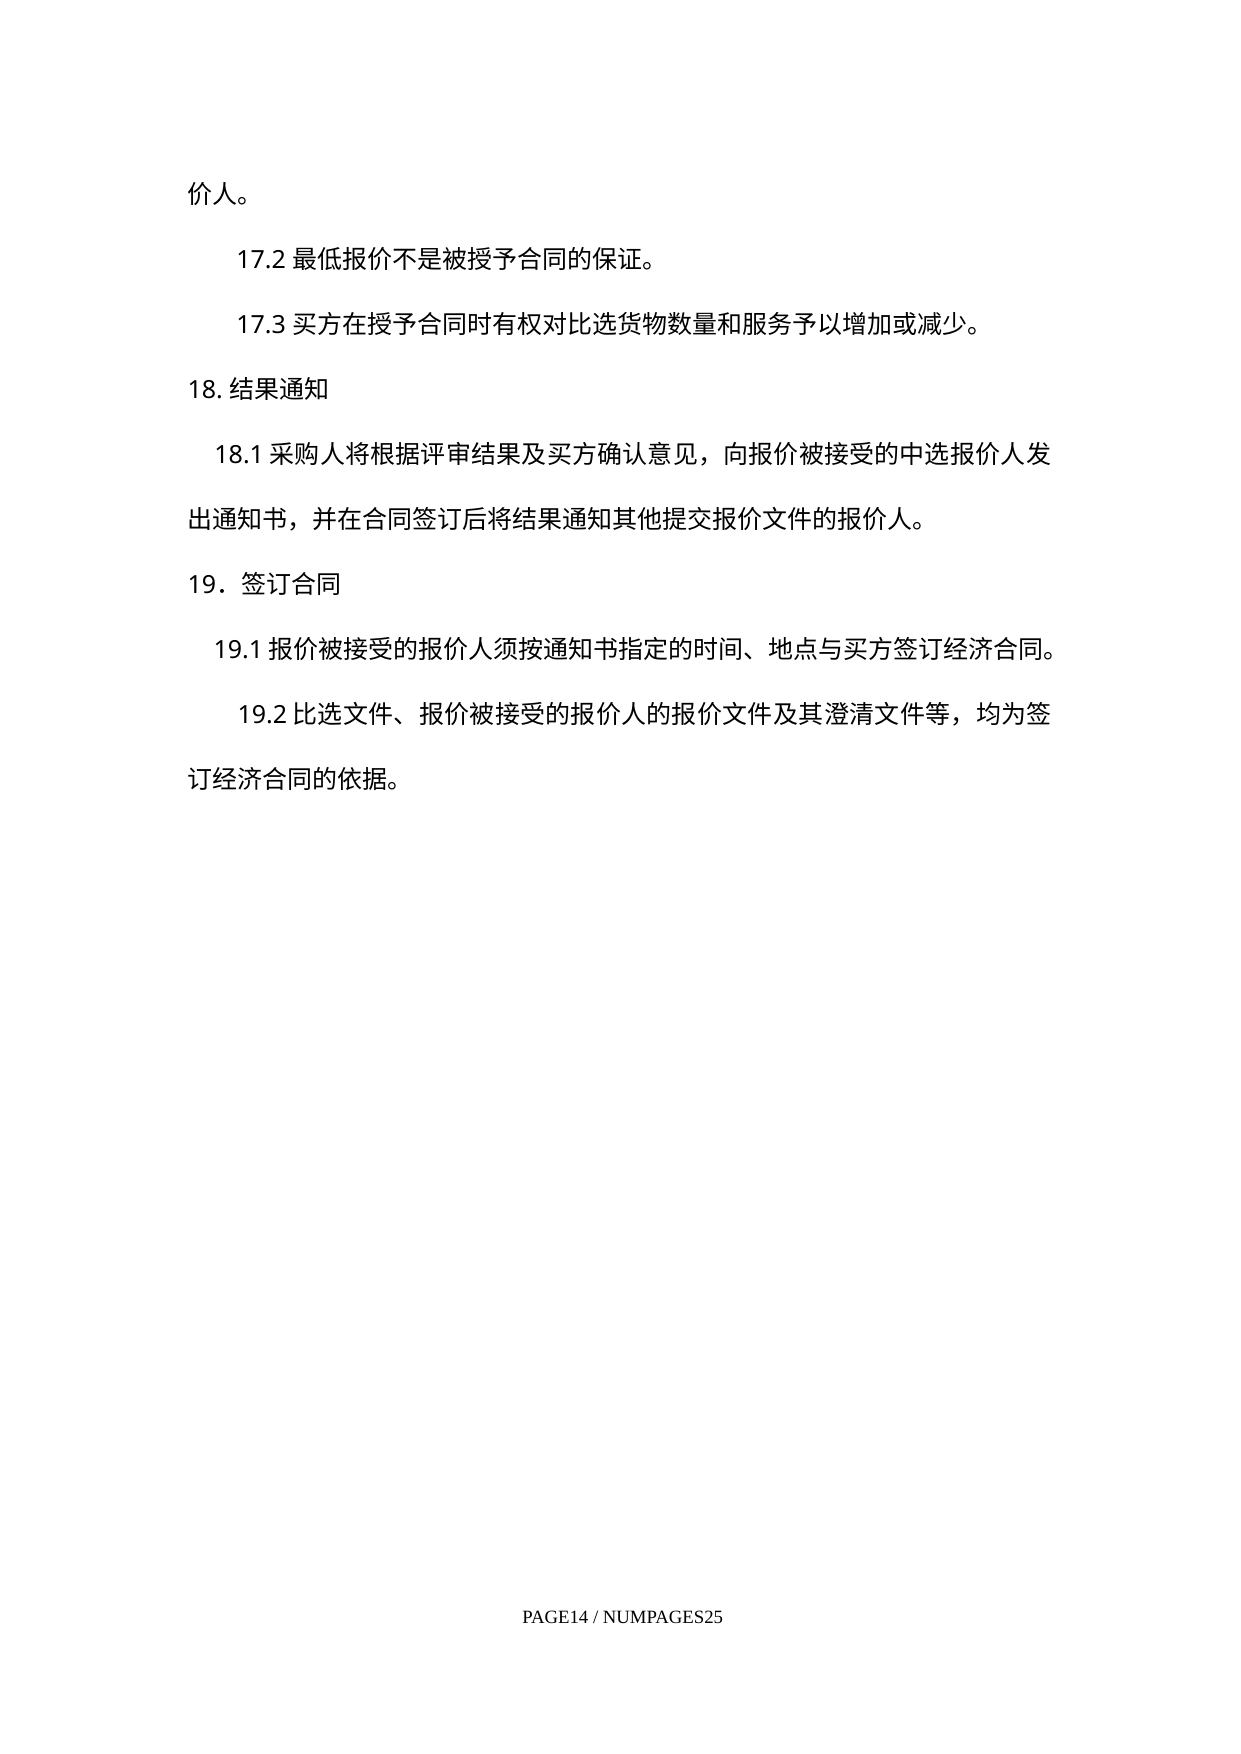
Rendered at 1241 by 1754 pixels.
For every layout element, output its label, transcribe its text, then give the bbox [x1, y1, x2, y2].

text 17.3 买方在授予合同时有权对比选货物数量和服务予以增加或减少。 [187, 290, 1053, 355]
text 18. 结果通知 [187, 355, 1053, 420]
text 19.2比选文件、报价被接受的报价人的报价文件及其澄清文件等，均为签订经济合同的依据。 [187, 680, 1053, 810]
text 19.1报价被接受的报价人须按通知书指定的时间、地点与买方签订经济合同。 [187, 615, 1053, 680]
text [187, 160, 1053, 225]
text 18.1采购人将根据评审结果及买方确认意见，向报价被接受的中选报价人发出通知书，并在合同签订后将结果通知其他提交报价文件的报价人。 [187, 420, 1053, 550]
text 17.2 最低报价不是被授予合同的保证。 [187, 225, 1053, 290]
text 19．签订合同 [187, 550, 1053, 615]
